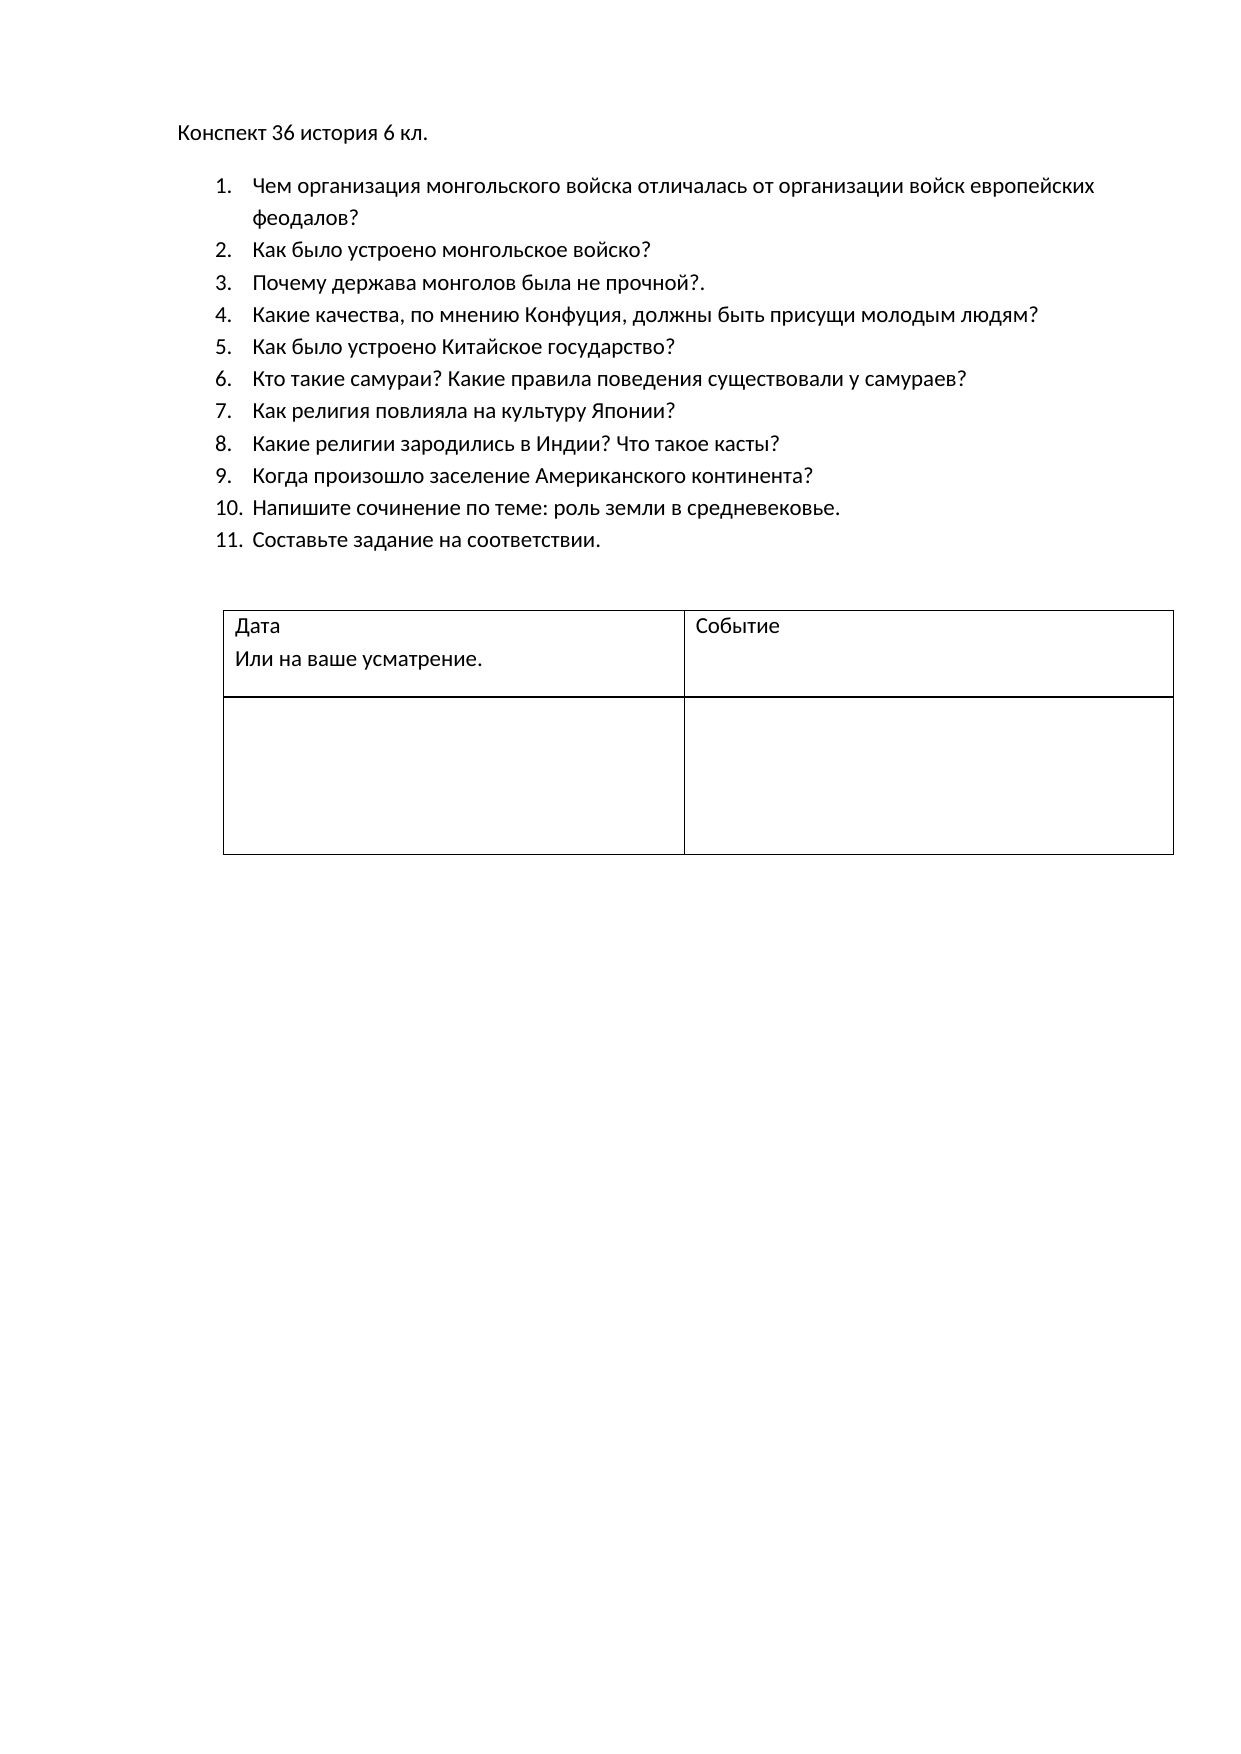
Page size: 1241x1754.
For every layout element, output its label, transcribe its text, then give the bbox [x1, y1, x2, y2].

table_cell [224, 698, 684, 854]
list Какие религии зародились в Индии? Что такое касты? [215, 429, 1152, 457]
list Чем организация монгольского войска отличалась от организации войск европейских феодалов? [215, 171, 1152, 231]
list Кто такие самураи? Какие правила поведения существовали у самураев? [215, 364, 1152, 392]
list Как было устроено Китайское государство? [215, 332, 1152, 360]
table_header Событие [685, 611, 1173, 696]
list Как было устроено монгольское войско? [215, 236, 1152, 263]
list Какие качества, по мнению Конфуция, должны быть присущи молодым людям? [215, 300, 1152, 328]
list Почему держава монголов была не прочной?. [215, 268, 1152, 296]
list Составьте задание на соответствии. [215, 525, 1152, 553]
list Когда произошло заселение Американского континента? [215, 461, 1152, 489]
text Конспект 36 история 6 кл. [177, 118, 1152, 146]
table_cell [685, 698, 1173, 854]
list Как религия повлияла на культуру Японии? [215, 396, 1152, 424]
list Напишите сочинение по теме: роль земли в средневековье. [215, 493, 1152, 521]
table_header Дата Или на ваше усматрение. [224, 611, 684, 696]
